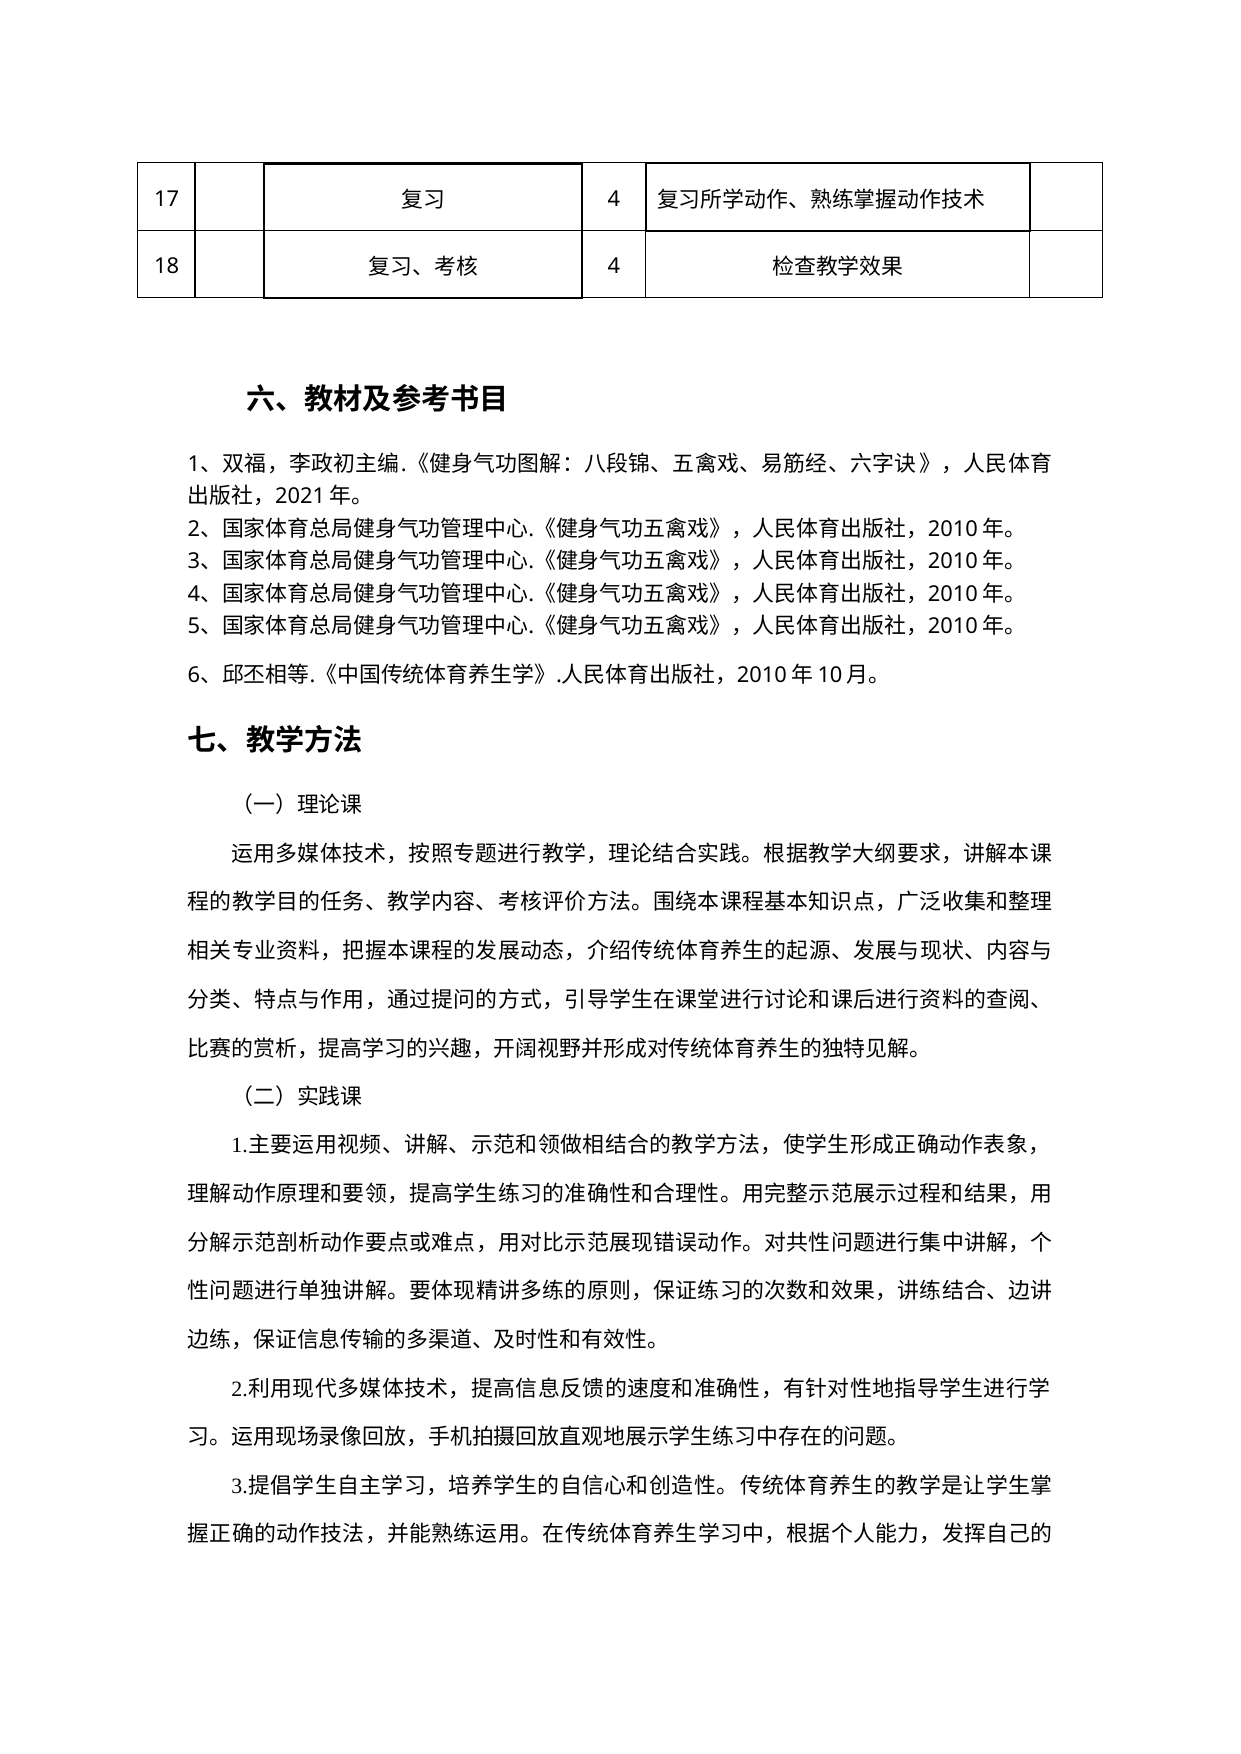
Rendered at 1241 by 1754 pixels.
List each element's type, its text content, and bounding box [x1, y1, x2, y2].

text （二）实践课 [187, 1078, 1053, 1111]
text 5、国家体育总局健身气功管理中心.《健身气功五禽戏》，人民体育出版社，2010年。 [187, 608, 1053, 641]
table_cell 18 [138, 231, 194, 297]
text 六、教材及参考书目 [187, 364, 1053, 429]
table_cell 检查教学效果 [646, 232, 1029, 297]
table_cell 4 [583, 231, 645, 297]
text 1.主要运用视频、讲解、示范和领做相结合的教学方法，使学生形成正确动作表象，理解动作原理和要领，提高学生练习的准确性和合理性。用完整示范展示过程和结果，用分解示范剖析动作要点或难点，用对比示范展现错误动作。对共性问题进行集中讲解，个性问题进行单独讲解。要体现精讲多练的原则，保证练习的次数和效果，讲练结合、边讲边练，保证信息传输的多渠道、及时性和有效性。 [187, 1127, 1053, 1354]
table_cell 4 [583, 163, 645, 230]
text 1、双福，李政初主编.《健身气功图解：八段锦、五禽戏、易筋经、六字诀》，人民体育出版社，2021年。 [187, 446, 1053, 511]
table_cell 复习、考核 [265, 231, 581, 297]
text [187, 1467, 1053, 1548]
text 2.利用现代多媒体技术，提高信息反馈的速度和准确性，有针对性地指导学生进行学习。运用现场录像回放，手机拍摄回放直观地展示学生练习中存在的问题。 [187, 1370, 1053, 1451]
table_cell 复习所学动作、熟练掌握动作技术 [647, 164, 1029, 230]
table_cell 17 [138, 163, 194, 230]
text 运用多媒体技术，按照专题进行教学，理论结合实践。根据教学大纲要求，讲解本课程的教学目的任务、教学内容、考核评价方法。围绕本课程基本知识点，广泛收集和整理相关专业资料，把握本课程的发展动态，介绍传统体育养生的起源、发展与现状、内容与分类、特点与作用，通过提问的方式，引导学生在课堂进行讨论和课后进行资料的查阅、比赛的赏析，提高学习的兴趣，开阔视野并形成对传统体育养生的独特见解。 [187, 835, 1053, 1063]
text 七、教学方法 [187, 706, 1053, 771]
text 3、国家体育总局健身气功管理中心.《健身气功五禽戏》，人民体育出版社，2010年。 [187, 543, 1053, 576]
text 2、国家体育总局健身气功管理中心.《健身气功五禽戏》，人民体育出版社，2010年。 [187, 511, 1053, 543]
text （一）理论课 [187, 787, 1053, 819]
text 4、国家体育总局健身气功管理中心.《健身气功五禽戏》，人民体育出版社，2010年。 [187, 576, 1053, 608]
table_cell [1030, 231, 1102, 297]
text 6、邱丕相等.《中国传统体育养生学》.人民体育出版社，2010年10月。 [187, 657, 1053, 689]
table_cell [1031, 163, 1102, 230]
table_cell [196, 163, 263, 230]
table_cell 复习 [265, 165, 581, 230]
table_cell [196, 231, 263, 297]
